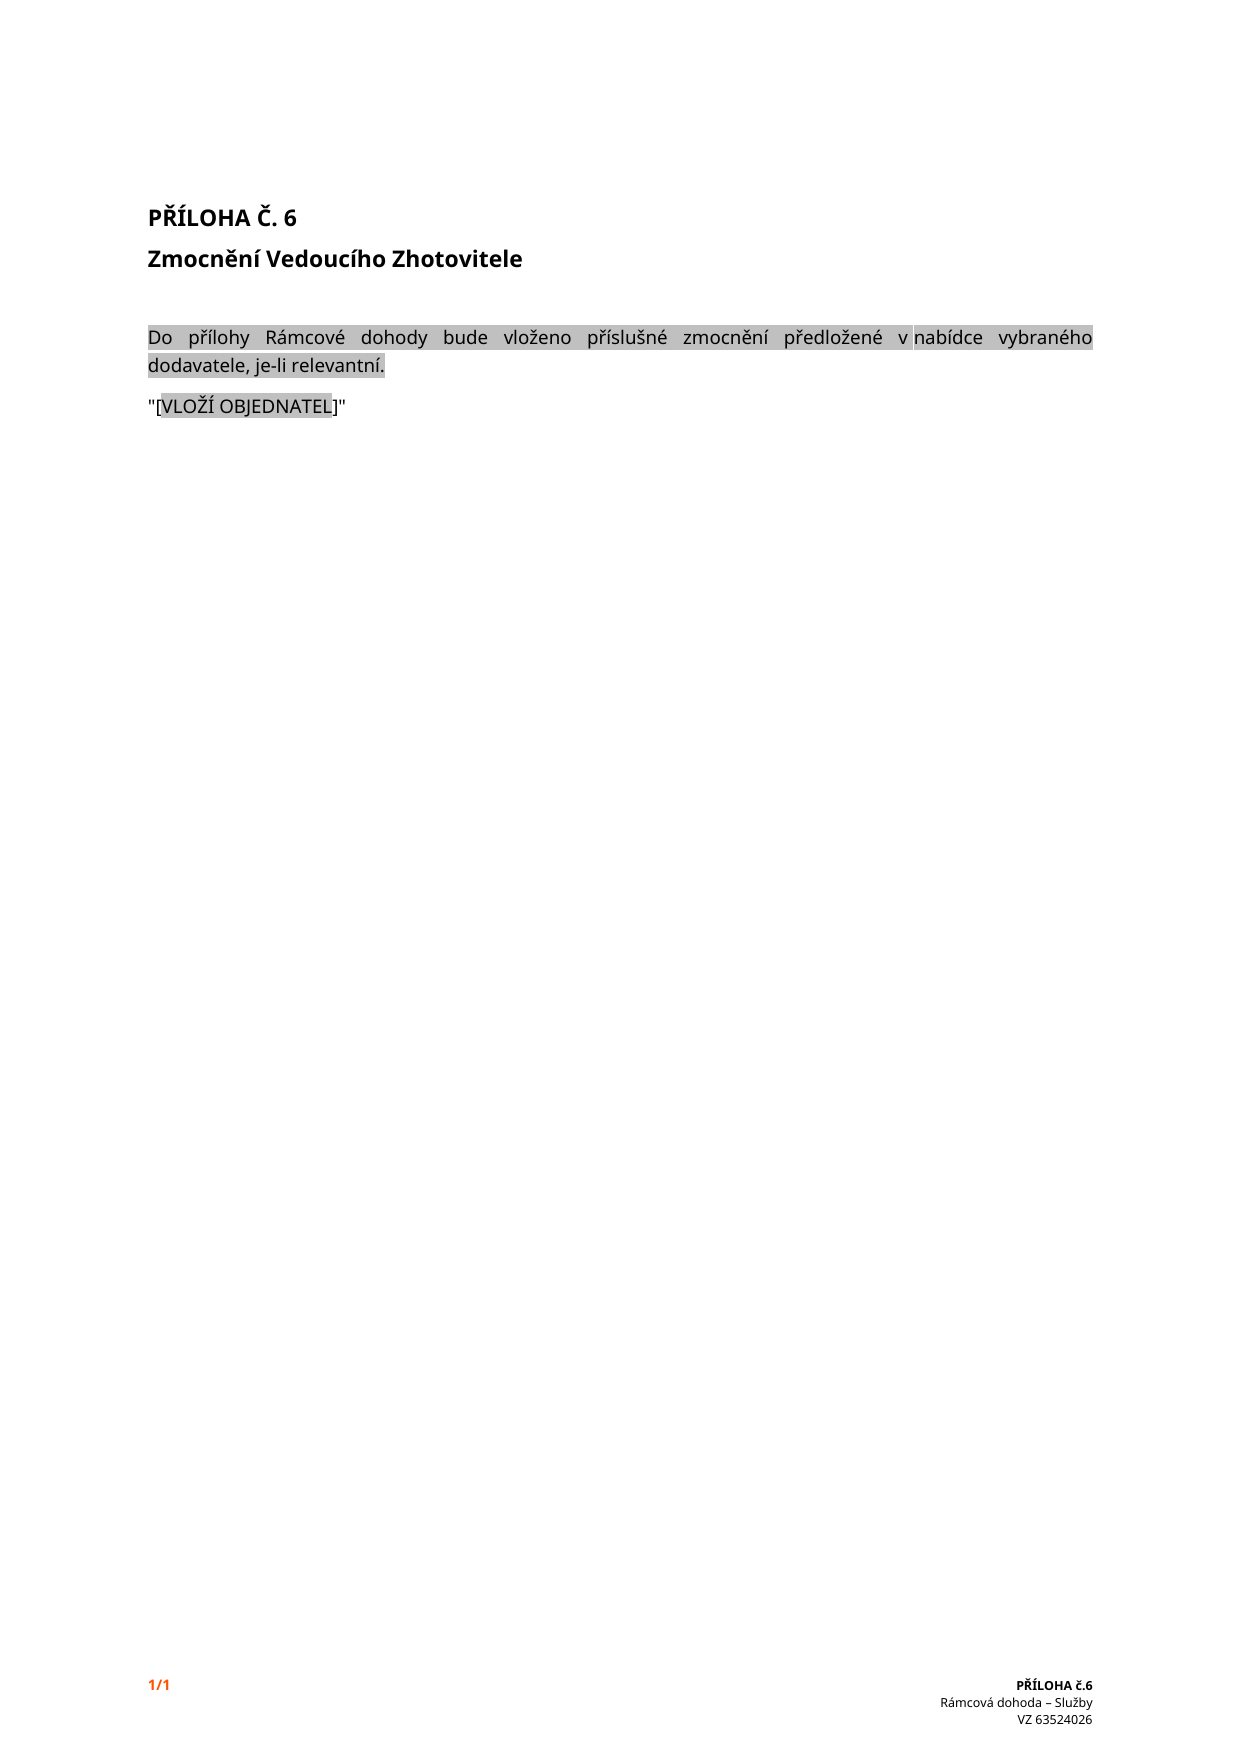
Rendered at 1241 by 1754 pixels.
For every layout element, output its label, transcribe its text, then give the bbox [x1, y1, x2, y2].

text Zmocnění Vedoucího Zhotovitele [148, 244, 1093, 273]
text Příloha č. 6 [148, 203, 1093, 232]
text "[VLOŽÍ OBJEDNATEL]" [332, 393, 1093, 418]
text Do přílohy Rámcové dohody bude vloženo příslušné zmocnění předložené v nabídce vybraného dodavatele, je-li relevantní. [148, 324, 1093, 378]
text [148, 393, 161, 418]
